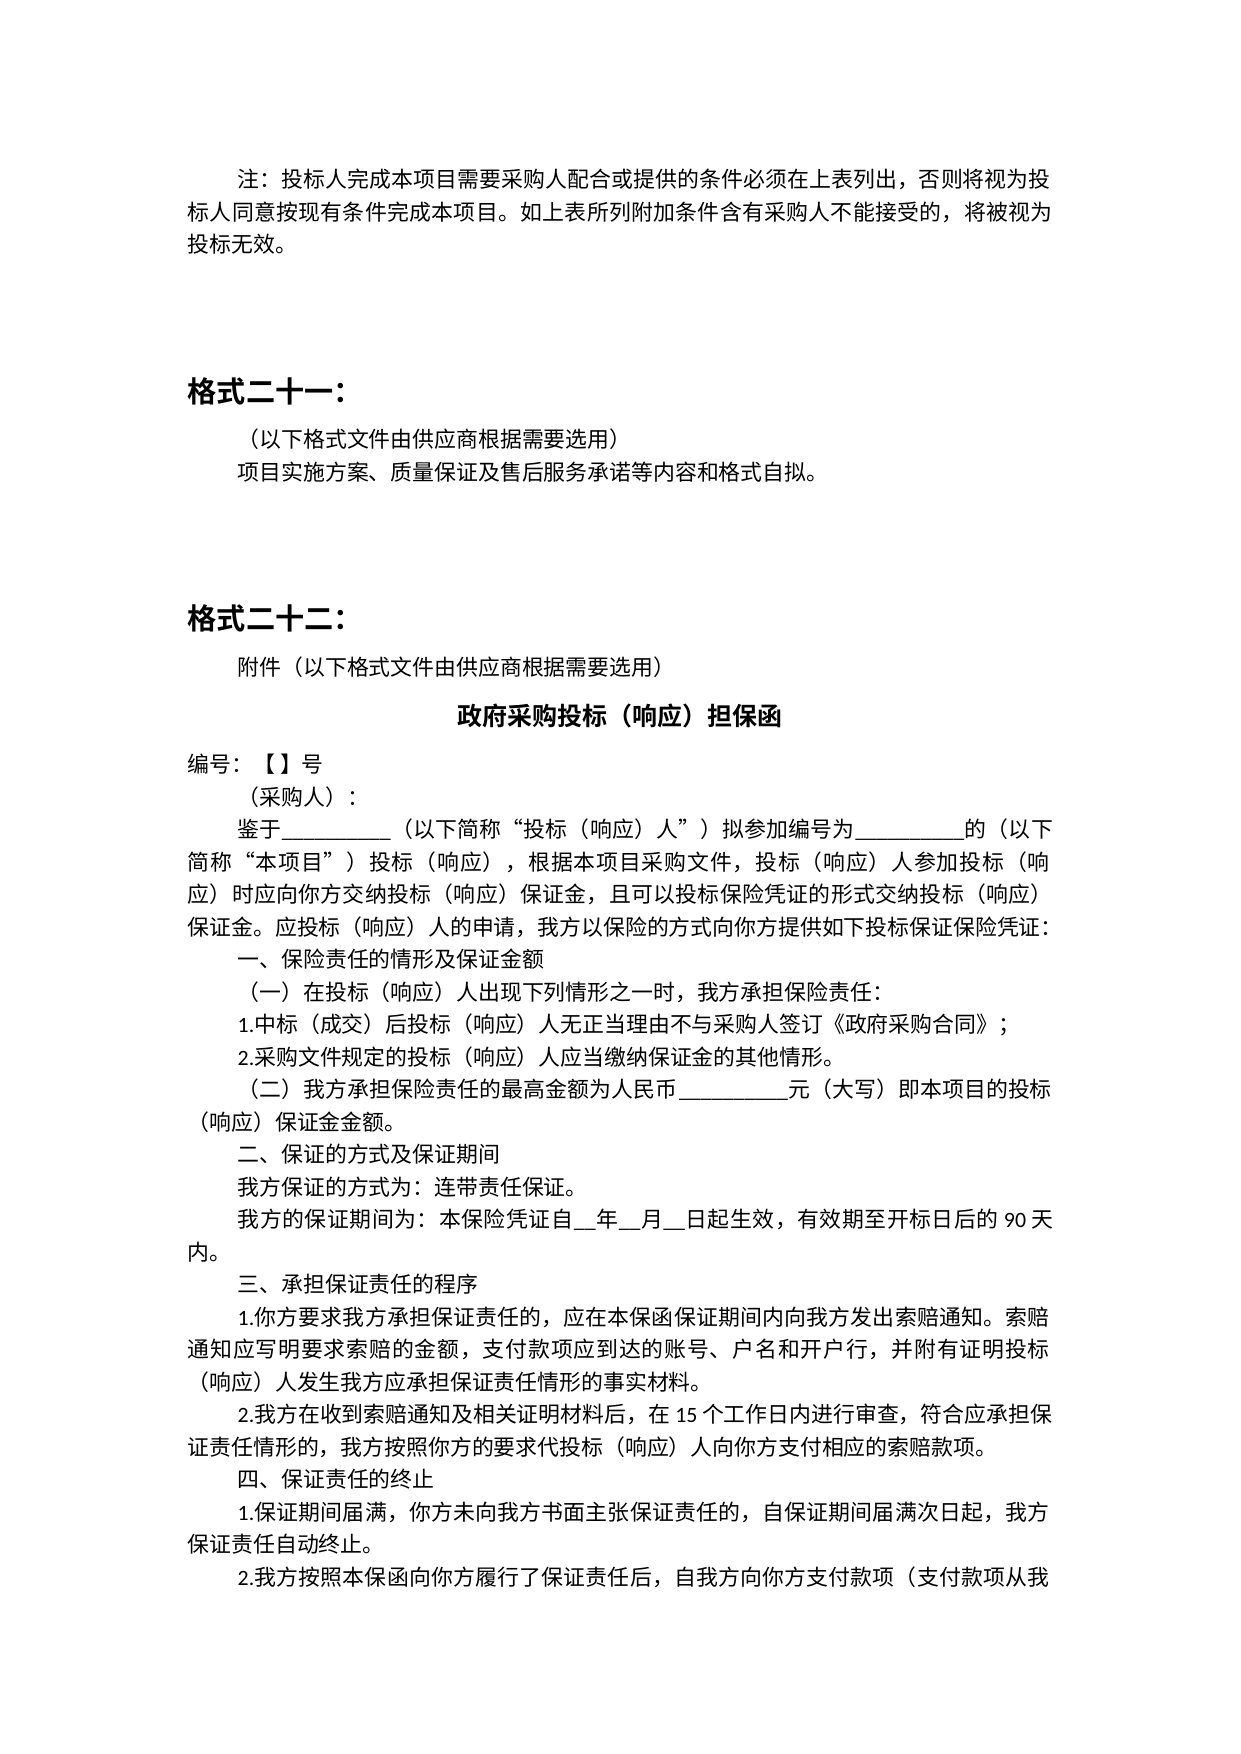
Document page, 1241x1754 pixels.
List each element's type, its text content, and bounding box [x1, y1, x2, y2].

text 2.我方在收到索赔通知及相关证明材料后，在15个工作日内进行审查，符合应承担保证责任情形的，我方按照你方的要求代投标（响应）人向你方支付相应的索赔款项。 [187, 1397, 1053, 1462]
text （一）在投标（响应）人出现下列情形之一时，我方承担保险责任： [187, 974, 1053, 1007]
text 二、保证的方式及保证期间 [187, 1137, 1053, 1169]
text 格式二十二： [187, 584, 1053, 649]
text 项目实施方案、质量保证及售后服务承诺等内容和格式自拟。 [187, 454, 1053, 487]
text 政府采购投标（响应）担保函 [187, 682, 1053, 747]
text （以下格式文件由供应商根据需要选用） [187, 422, 1053, 454]
text （二）我方承担保险责任的最高金额为人民币__________元（大写）即本项目的投标（响应）保证金金额。 [187, 1072, 1053, 1137]
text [187, 1559, 1053, 1592]
text 四、保证责任的终止 [187, 1462, 1053, 1494]
text 1.中标（成交）后投标（响应）人无正当理由不与采购人签订《政府采购合同》； [187, 1007, 1053, 1039]
text 格式二十一： [187, 357, 1053, 422]
text 我方保证的方式为：连带责任保证。 [187, 1169, 1053, 1202]
text 1.你方要求我方承担保证责任的，应在本保函保证期间内向我方发出索赔通知。索赔通知应写明要求索赔的金额，支付款项应到达的账号、户名和开户行，并附有证明投标（响应）人发生我方应承担保证责任情形的事实材料。 [187, 1299, 1053, 1397]
text 三、承担保证责任的程序 [187, 1267, 1053, 1299]
text 一、保险责任的情形及保证金额 [187, 942, 1053, 974]
text 我方的保证期间为：本保险凭证自__年__月__日起生效，有效期至开标日后的90天内。 [187, 1202, 1053, 1267]
text （采购人）： [187, 779, 1053, 812]
text 鉴于__________（以下简称“投标（响应）人”）拟参加编号为__________的（以下简称“本项目”）投标（响应），根据本项目采购文件，投标（响应）人参加投标（响应）时应向你方交纳投标（响应）保证金，且可以投标保险凭证的形式交纳投标（响应）保证金。应投标（响应）人的申请，我方以保险的方式向你方提供如下投标保证保险凭证： [187, 812, 1053, 942]
text 附件（以下格式文件由供应商根据需要选用） [187, 649, 1053, 682]
text 2.采购文件规定的投标（响应）人应当缴纳保证金的其他情形。 [187, 1039, 1053, 1072]
text 注：投标人完成本项目需要采购人配合或提供的条件必须在上表列出，否则将视为投标人同意按现有条件完成本项目。如上表所列附加条件含有采购人不能接受的，将被视为投标无效。 [187, 162, 1053, 259]
text 1.保证期间届满，你方未向我方书面主张保证责任的，自保证期间届满次日起，我方保证责任自动终止。 [187, 1494, 1053, 1559]
text 编号：【 】号 [187, 747, 1053, 779]
